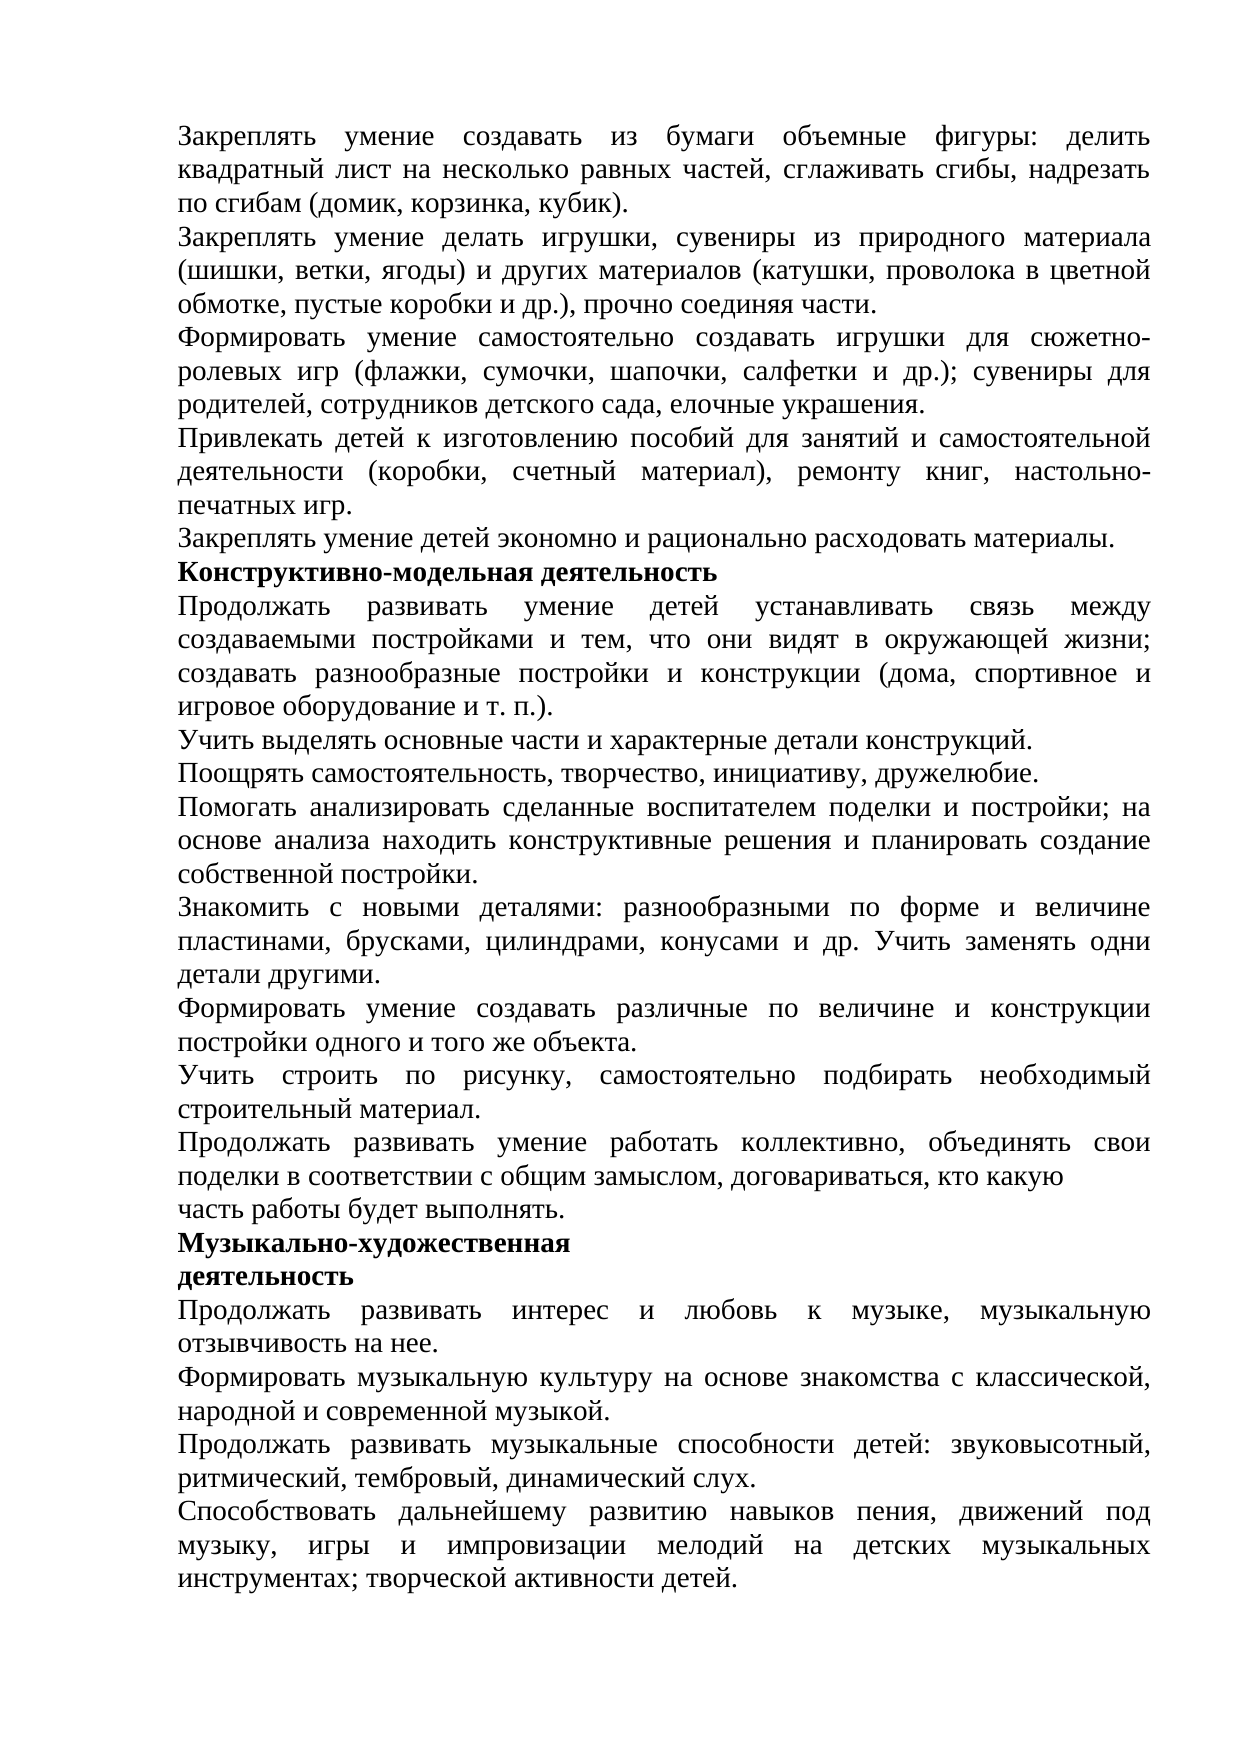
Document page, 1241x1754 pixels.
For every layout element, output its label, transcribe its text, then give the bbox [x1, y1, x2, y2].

text Продолжать развивать умение работать коллективно, объединять свои поделки в соответствии с общим замыслом, договариваться, кто какую [177, 1124, 1152, 1191]
text Музыкально-художественная [177, 1225, 1152, 1258]
text Поощрять самостоятельность, творчество, инициативу, дружелюбие. [177, 755, 1152, 789]
text Формировать музыкальную культуру на основе знакомства с классической, народной и современной музыкой. [177, 1359, 1152, 1426]
text Способствовать дальнейшему развитию навыков пения, движений под музыку, игры и импровизации мелодий на детских музыкальных инструментах; творческой активности детей. [177, 1493, 1152, 1594]
text Закреплять умение создавать из бумаги объемные фигуры: делить квадратный лист на несколько равных частей, сглаживать сгибы, надрезать по сгибам (домик, корзинка, кубик). [177, 118, 1152, 219]
text Продолжать развивать умение детей устанавливать связь между создаваемыми постройками и тем, что они видят в окружающей жизни; создавать разнообразные постройки и конструкции (дома, спортивное и игровое оборудование и т. п.). [177, 588, 1152, 722]
text Привлекать детей к изготовлению пособий для занятий и самостоятельной деятельности (коробки, счетный материал), ремонту книг, настольно-печатных игр. [177, 420, 1152, 521]
text Помогать анализировать сделанные воспитателем поделки и постройки; на основе анализа находить конструктивные решения и планировать создание собственной постройки. [177, 789, 1152, 889]
text Закреплять умение детей экономно и рационально расходовать материалы. [177, 521, 1152, 554]
text деятельность [177, 1258, 1152, 1292]
text Знакомить с новыми деталями: разнообразными по форме и величине пластинами, брусками, цилиндрами, конусами и др. Учить заменять одни детали другими. [177, 889, 1152, 990]
text Конструктивно-модельная деятельность [177, 554, 1152, 588]
text Продолжать развивать музыкальные способности детей: звуковысотный, ритмический, тембровый, динамический слух. [177, 1426, 1152, 1493]
text часть работы будет выполнять. [177, 1191, 1152, 1225]
text Закреплять умение делать игрушки, сувениры из природного материала (шишки, ветки, ягоды) и других материалов (катушки, проволока в цветной обмотке, пустые коробки и др.), прочно соединяя части. [177, 219, 1152, 319]
text Продолжать развивать интерес и любовь к музыке, музыкальную отзывчивость на нее. [177, 1292, 1152, 1359]
text Формировать умение создавать различные по величине и конструкции постройки одного и того же объекта. [177, 990, 1152, 1057]
text Учить выделять основные части и характерные детали конструкций. [177, 722, 1152, 755]
text Формировать умение самостоятельно создавать игрушки для сюжетно-ролевых игр (флажки, сумочки, шапочки, салфетки и др.); сувениры для родителей, сотрудников детского сада, елочные украшения. [177, 319, 1152, 420]
text Учить строить по рисунку, самостоятельно подбирать необходимый строительный материал. [177, 1057, 1152, 1124]
